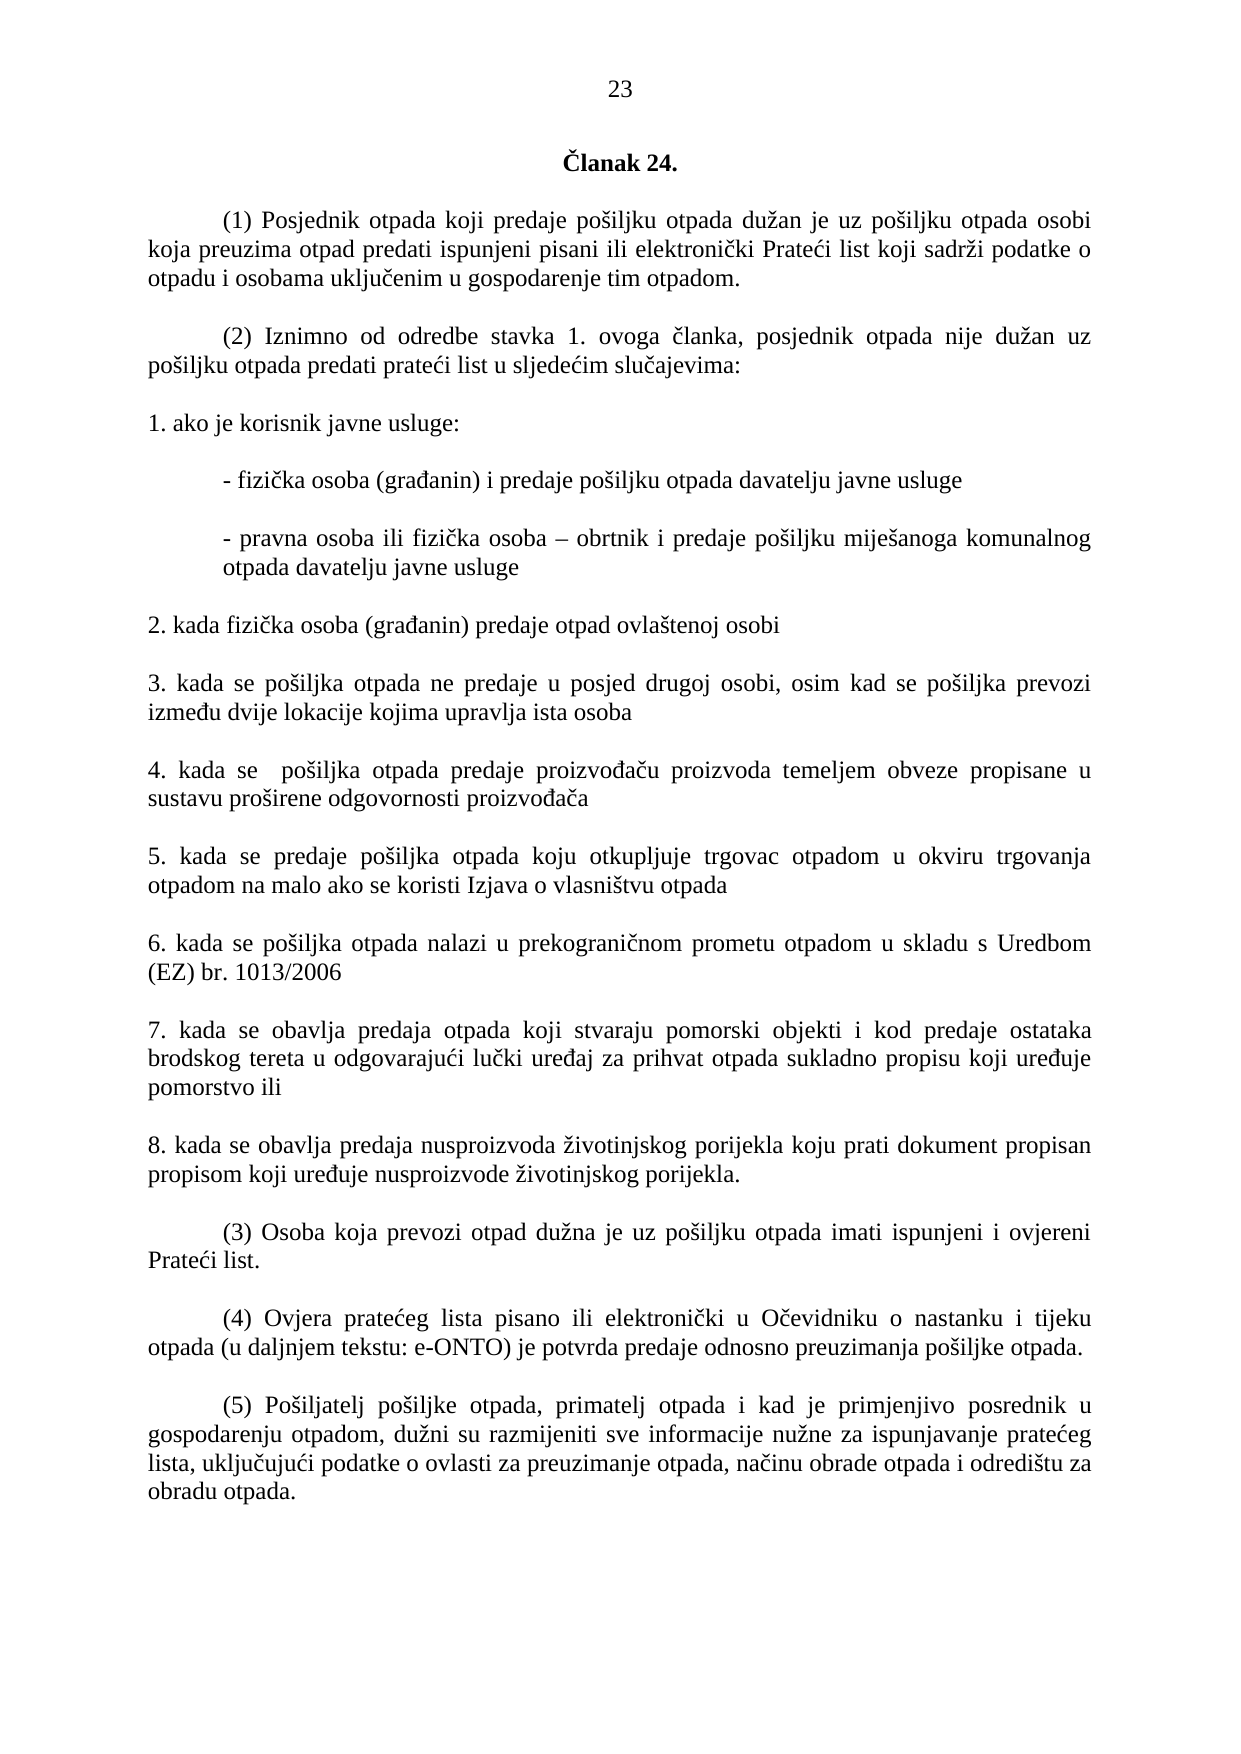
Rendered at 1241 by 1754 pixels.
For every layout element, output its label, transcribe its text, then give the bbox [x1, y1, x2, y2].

text Članak 24. [148, 148, 1093, 176]
text 1. ako je korisnik javne usluge: [148, 408, 1093, 436]
text 8. kada se obavlja predaja nusproizvoda životinjskog porijekla koju prati dokument propisan propisom koji uređuje nusproizvode životinjskog porijekla. [148, 1130, 1093, 1188]
text - fizička osoba (građanin) i predaje pošiljku otpada davatelju javne usluge [148, 466, 1093, 494]
text 3. kada se pošiljka otpada ne predaje u posjed drugoj osobi, osim kad se pošiljka prevozi između dvije lokacije kojima upravlja ista osoba [148, 668, 1093, 726]
text 4. kada se pošiljka otpada predaje proizvođaču proizvoda temeljem obveze propisane u sustavu proširene odgovornosti proizvođača [148, 755, 1093, 812]
text (3) Osoba koja prevozi otpad dužna je uz pošiljku otpada imati ispunjeni i ovjereni Prateći list. [148, 1217, 1093, 1274]
text (4) Ovjera pratećeg lista pisano ili elektronički u Očevidniku o nastanku i tijeku otpada (u daljnjem tekstu: e-ONTO) je potvrda predaje odnosno preuzimanja pošiljke otpada. [148, 1303, 1093, 1361]
text (5) Pošiljatelj pošiljke otpada, primatelj otpada i kad je primjenjivo posrednik u gospodarenju otpadom, dužni su razmijeniti sve informacije nužne za ispunjavanje pratećeg lista, uključujući podatke o ovlasti za preuzimanje otpada, načinu obrade otpada i odredištu za obradu otpada. [148, 1390, 1093, 1505]
text 5. kada se predaje pošiljka otpada koju otkupljuje trgovac otpadom u okviru trgovanja otpadom na malo ako se koristi Izjava o vlasništvu otpada [148, 841, 1093, 899]
text (1) Posjednik otpada koji predaje pošiljku otpada dužan je uz pošiljku otpada osobi koja preuzima otpad predati ispunjeni pisani ili elektronički Prateći list koji sadrži podatke o otpadu i osobama uključenim u gospodarenje tim otpadom. [148, 206, 1093, 292]
text 6. kada se pošiljka otpada nalazi u prekograničnom prometu otpadom u skladu s Uredbom (EZ) br. 1013/2006 [148, 928, 1093, 986]
text (2) Iznimno od odredbe stavka 1. ovoga članka, posjednik otpada nije dužan uz pošiljku otpada predati prateći list u sljedećim slučajevima: [148, 321, 1093, 378]
text 7. kada se obavlja predaja otpada koji stvaraju pomorski objekti i kod predaje ostataka brodskog tereta u odgovarajući lučki uređaj za prihvat otpada sukladno propisu koji uređuje pomorstvo ili [148, 1015, 1093, 1101]
text - pravna osoba ili fizička osoba – obrtnik i predaje pošiljku miješanoga komunalnog otpada davatelju javne usluge [223, 523, 1093, 581]
text 2. kada fizička osoba (građanin) predaje otpad ovlaštenoj osobi [148, 610, 1093, 639]
